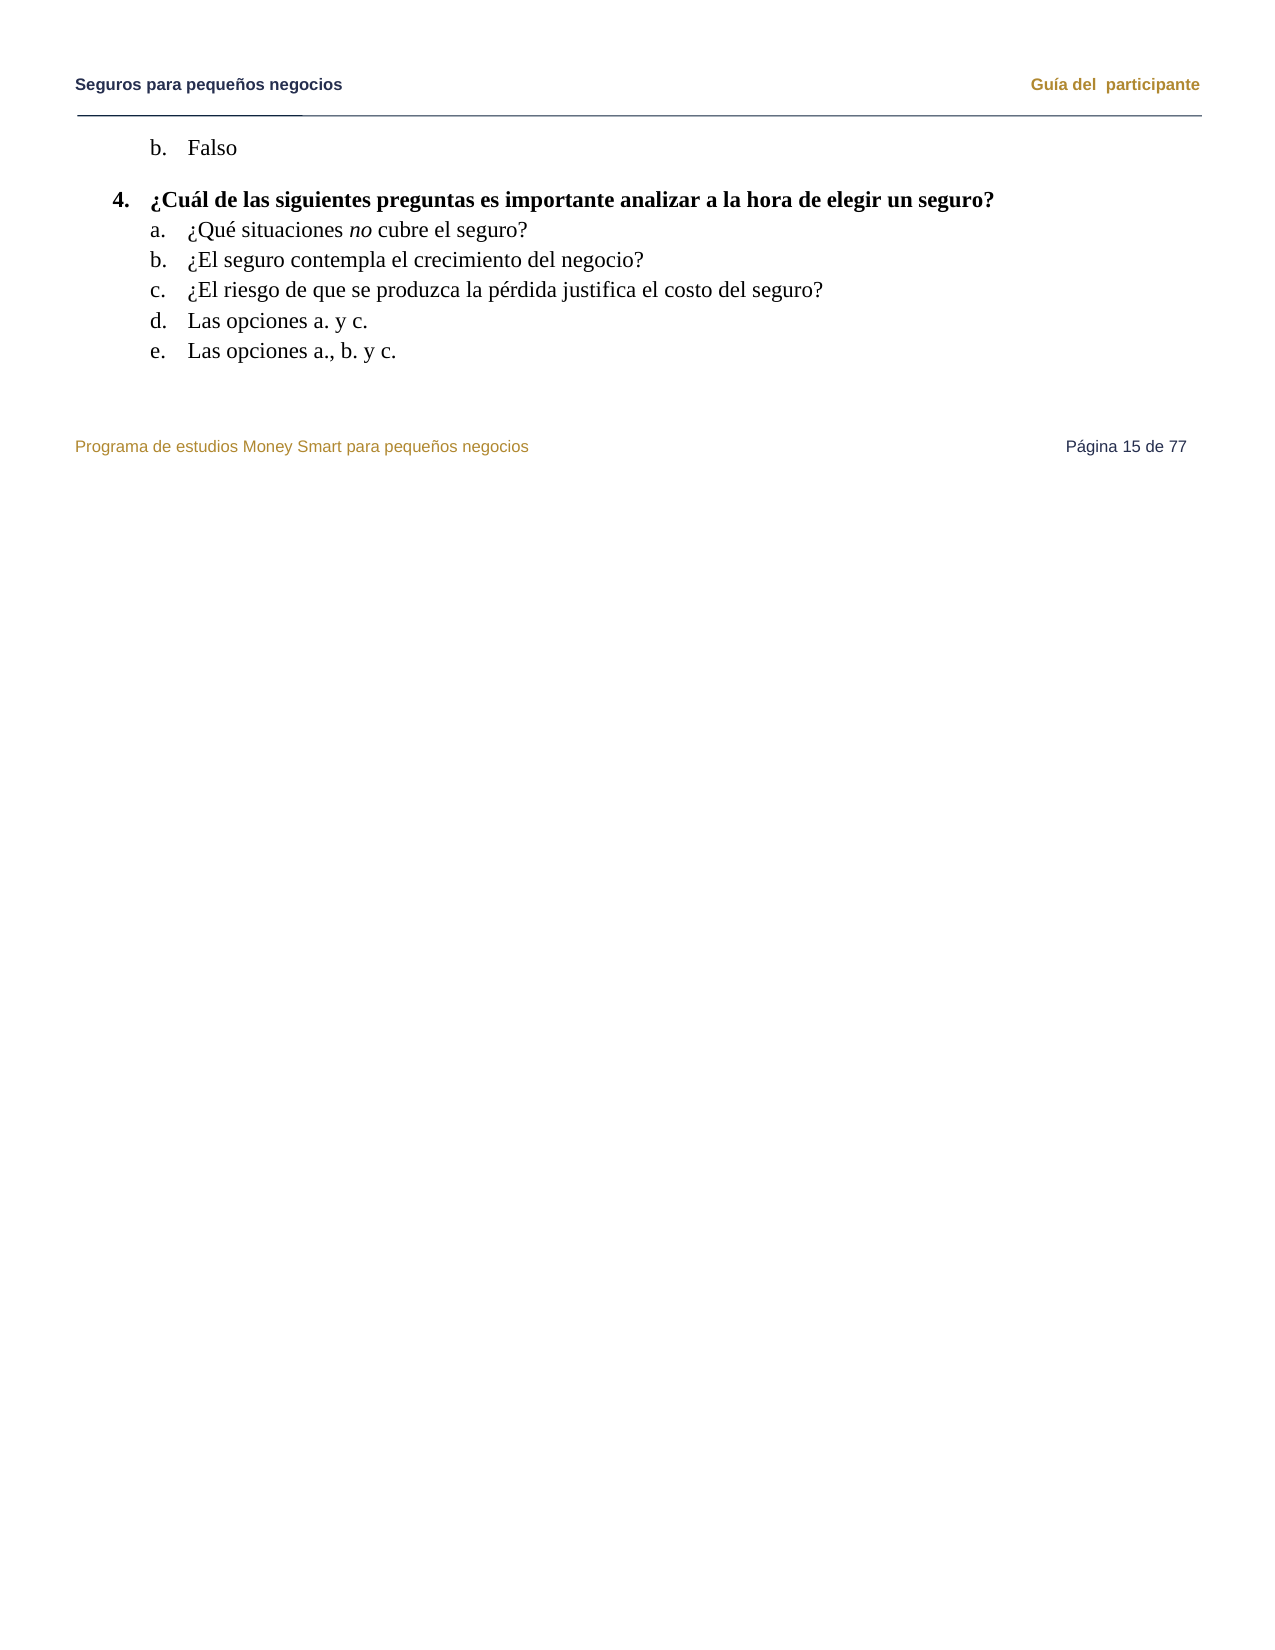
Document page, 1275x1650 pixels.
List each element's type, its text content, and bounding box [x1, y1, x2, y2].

picture [75, 0, 1202, 267]
list ¿El riesgo de que se produzca la pérdida justifica el costo del seguro? [150, 276, 1200, 303]
list ¿Qué situaciones no cubre el seguro? [150, 216, 1200, 242]
list Falso [150, 134, 1200, 160]
list Las opciones a., b. y c. [150, 337, 1200, 363]
list ¿Cuál de las siguientes preguntas es importante analizar a la hora de elegir un seguro? [112, 186, 1200, 212]
list ¿El seguro contempla el crecimiento del negocio? [150, 246, 1200, 273]
list Las opciones a. y c. [150, 307, 1200, 333]
